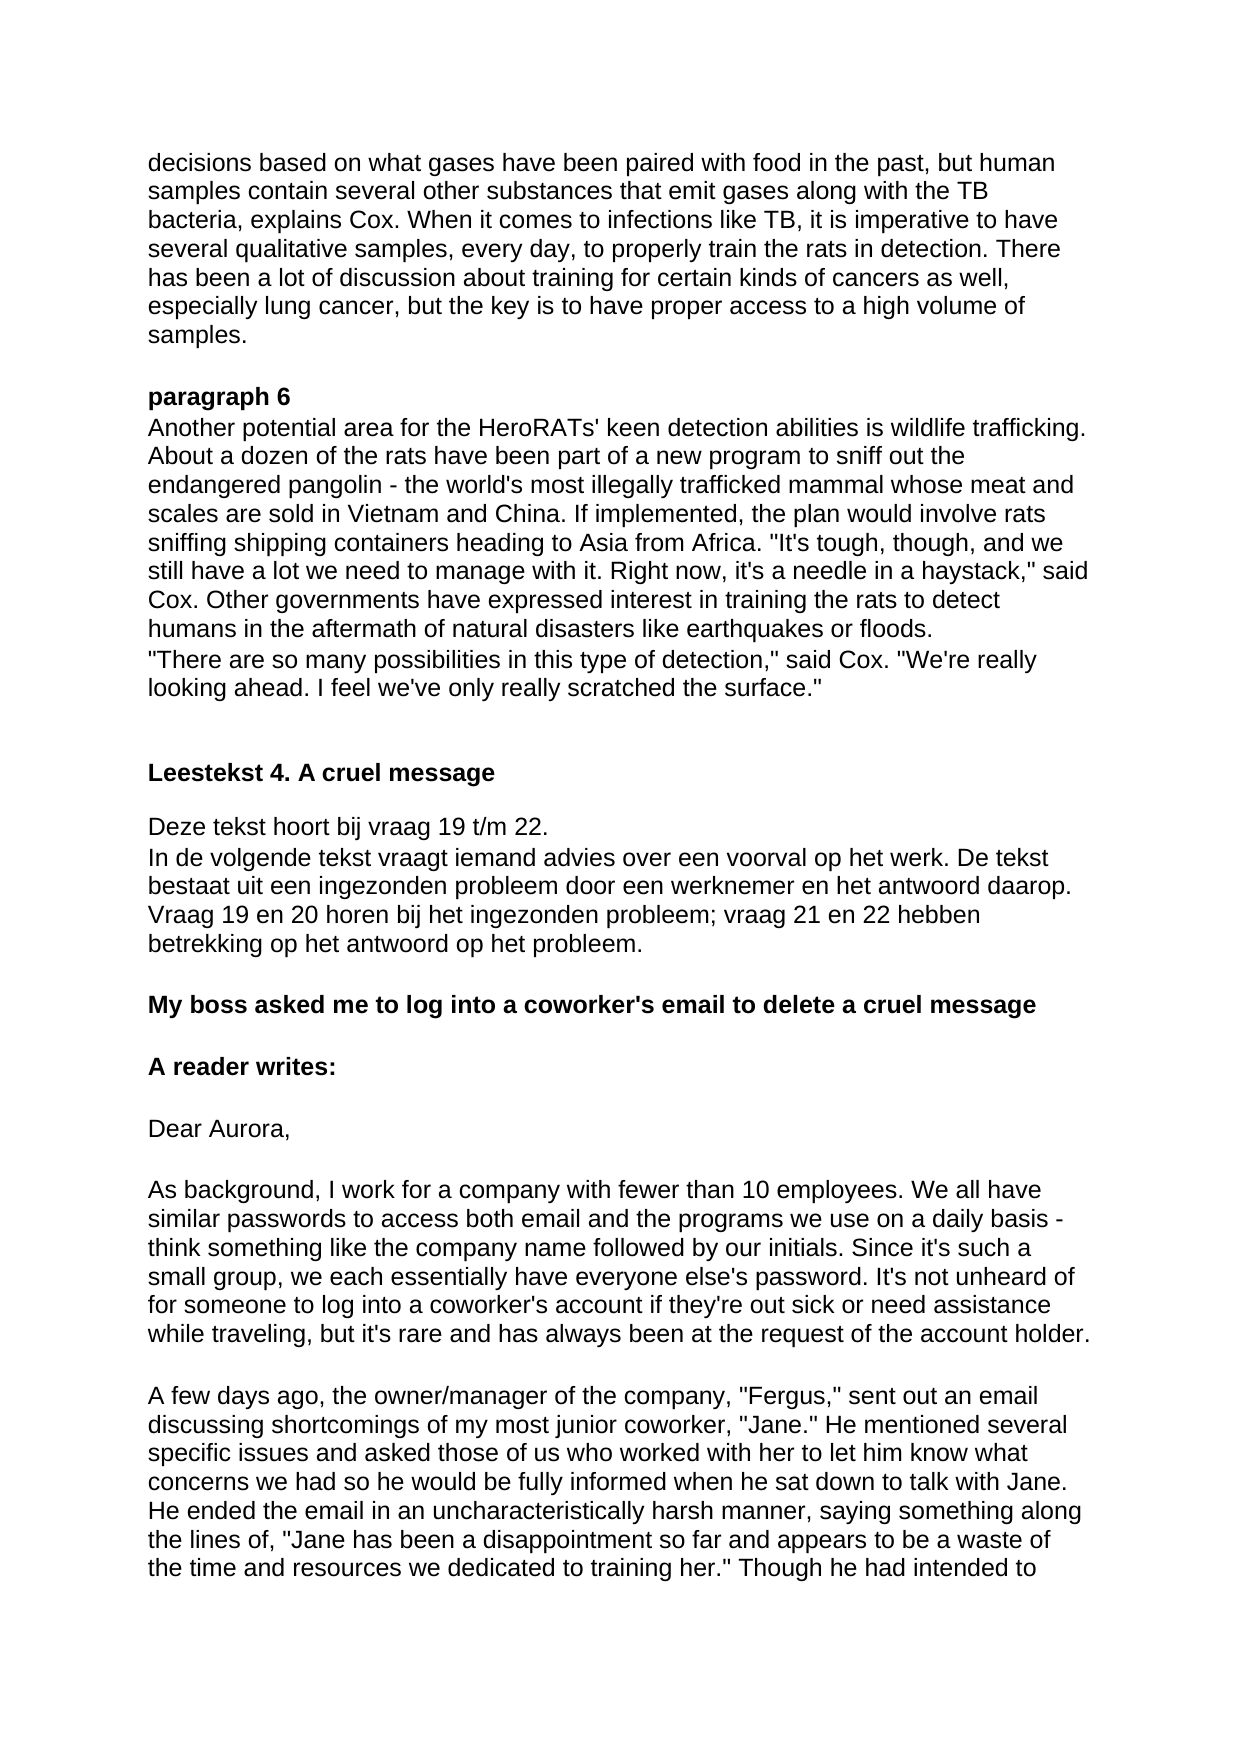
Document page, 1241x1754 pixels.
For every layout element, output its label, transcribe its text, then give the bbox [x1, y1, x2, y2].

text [148, 1381, 1093, 1582]
text Another potential area for the HeroRATs' keen detection abilities is wildlife trafficking. About a dozen of the rats have been part of a new program to sniff out the endangered pangolin - the world's most illegally trafficked mammal whose meat and scales are sold in Vietnam and China. If implemented, the plan would involve rats sniffing shipping containers heading to Asia from Africa. "It's tough, though, and we still have a lot we need to manage with it. Right now, it's a needle in a haystack," said Cox. Other governments have expressed interest in training the rats to detect humans in the aftermath of natural disasters like earthquakes or floods. [148, 413, 1093, 643]
subtitle Leestekst 4. A cruel message [148, 758, 1093, 787]
text As background, I work for a company with fewer than 10 employees. We all have similar passwords to access both email and the programs we use on a daily basis - think something like the company name followed by our initials. Since it's such a small group, we each essentially have everyone else's password. It's not unheard of for someone to log into a coworker's account if they're out sick or need assistance while traveling, but it's rare and has always been at the request of the account holder. [148, 1176, 1093, 1348]
text "There are so many possibilities in this type of detection," said Cox. "We're really looking ahead. I feel we've only really scratched the surface." [148, 645, 1093, 702]
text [148, 148, 1093, 349]
text In de volgende tekst vraagt iemand advies over een voorval op het werk. De tekst bestaat uit een ingezonden probleem door een werknemer en het antwoord daarop. Vraag 19 en 20 horen bij het ingezonden probleem; vraag 21 en 22 hebben betrekking op het antwoord op het probleem. [148, 843, 1093, 958]
text A reader writes: [148, 1052, 1093, 1081]
text paragraph 6 [148, 382, 1093, 411]
text My boss asked me to log into a coworker's email to delete a cruel message [148, 991, 1093, 1019]
text Dear Aurora, [148, 1114, 1093, 1143]
text Deze tekst hoort bij vraag 19 t/m 22. [148, 812, 1093, 841]
